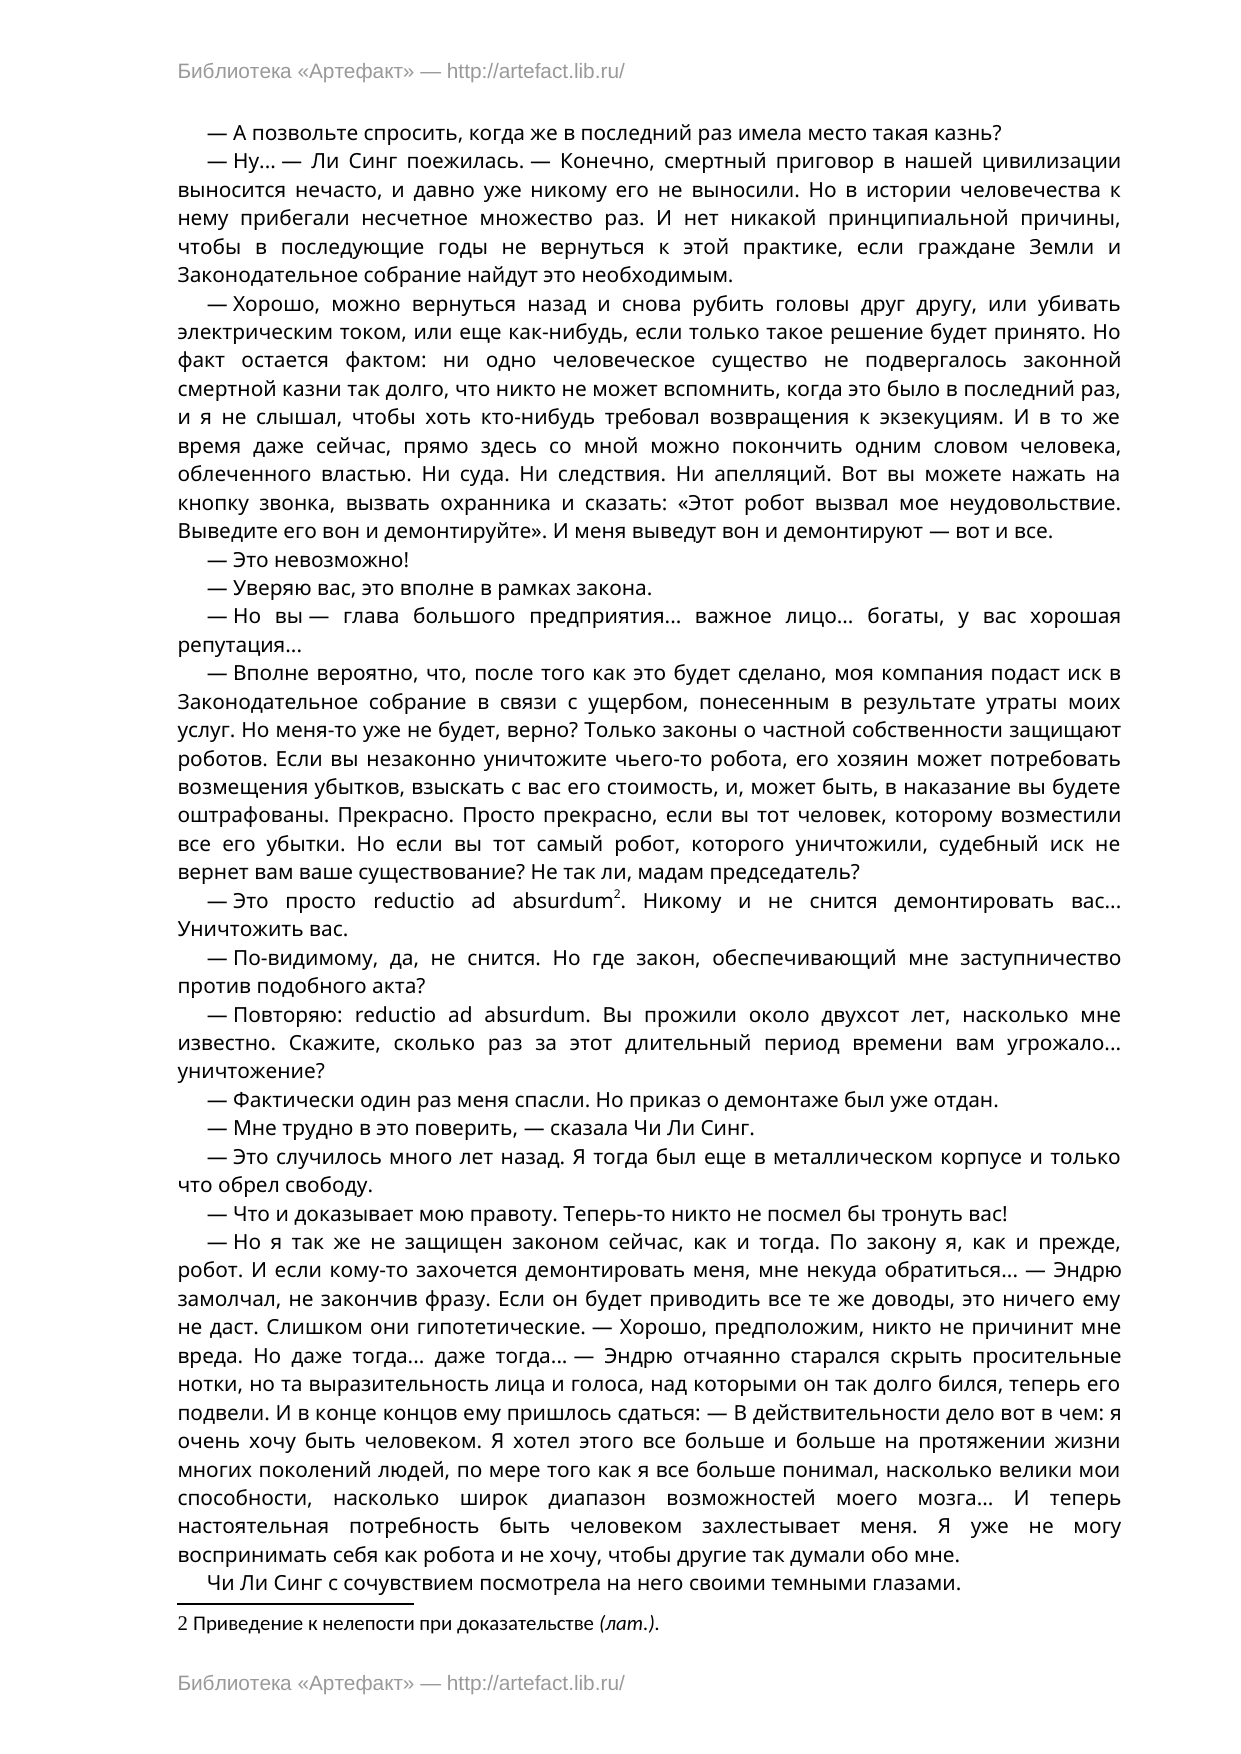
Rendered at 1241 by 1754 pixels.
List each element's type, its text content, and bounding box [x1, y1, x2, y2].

text — Мне трудно в это поверить, — сказала Чи Ли Синг. [177, 1113, 1122, 1142]
text — Это случилось много лет назад. Я тогда был еще в металлическом корпусе и только что обрел свободу. [177, 1142, 1122, 1199]
text — Это просто reductio ad absurdum. Никому и не снится демонтировать вас... Уничтожить вас. [177, 886, 1122, 943]
text — Уверяю вас, это вполне в рамках закона. [177, 573, 1122, 602]
text Чи Ли Синг с сочувствием посмотрела на него своими темными глазами. [177, 1568, 1122, 1597]
text — А позвольте спросить, когда же в последний раз имела место такая казнь? [177, 118, 1122, 147]
text — Что и доказывает мою правоту. Теперь-то никто не посмел бы тронуть вас! [177, 1199, 1122, 1227]
text — Повторяю: reductio ad absurdum. Вы прожили около двухсот лет, насколько мне известно. Скажите, сколько раз за этот длительный период времени вам угрожало... уничтожение? [177, 1000, 1122, 1085]
text — Фактически один раз меня спасли. Но приказ о демонтаже был уже отдан. [177, 1085, 1122, 1113]
text — Хорошо, можно вернуться назад и снова рубить головы друг другу, или убивать электрическим током, или еще как-нибудь, если только такое решение будет принято. Но факт остается фактом: ни одно человеческое существо не подвергалось законной смертной казни так долго, что никто не может вспомнить, когда это было в последний раз, и я не слышал, чтобы хоть кто-нибудь требовал возвращения к экзекуциям. И в то же время даже сейчас, прямо здесь со мной можно покончить одним словом человека, облеченного властью. Ни суда. Ни следствия. Ни апелляций. Вот вы можете нажать на кнопку звонка, вызвать охранника и сказать: «Этот робот вызвал мое неудовольствие. Выведите его вон и демонтируйте». И меня выведут вон и демонтируют — вот и все. [177, 289, 1122, 545]
text — Но вы — глава большого предприятия... важное лицо... богаты, у вас хорошая репутация... [177, 602, 1122, 658]
text — По-видимому, да, не снится. Но где закон, обеспечивающий мне заступничество против подобного акта? [177, 943, 1122, 1000]
text — Это невозможно! [177, 545, 1122, 573]
text — Вполне вероятно, что, после того как это будет сделано, моя компания подаст иск в Законодательное собрание в связи с ущербом, понесенным в результате утраты моих услуг. Но меня-то уже не будет, верно? Только законы о частной собственности защищают роботов. Если вы незаконно уничтожите чьего-то робота, его хозяин может потребовать возмещения убытков, взыскать с вас его стоимость, и, может быть, в наказание вы будете оштрафованы. Прекрасно. Просто прекрасно, если вы тот человек, которому возместили все его убытки. Но если вы тот самый робот, которого уничтожили, судебный иск не вернет вам ваше существование? Не так ли, мадам председатель? [177, 658, 1122, 886]
text — Но я так же не защищен законом сейчас, как и тогда. По закону я, как и прежде, робот. И если кому-то захочется демонтировать меня, мне некуда обратиться... — Эндрю замолчал, не закончив фразу. Если он будет приводить все те же доводы, это ничего ему не даст. Слишком они гипотетические. — Хорошо, предположим, никто не причинит мне вреда. Но даже тогда... даже тогда... — Эндрю отчаянно старался скрыть просительные нотки, но та выразительность лица и голоса, над которыми он так долго бился, теперь его подвели. И в конце концов ему пришлось сдаться: — В действительности дело вот в чем: я очень хочу быть человеком. Я хотел этого все больше и больше на протяжении жизни многих поколений людей, по мере того как я все больше понимал, насколько велики мои способности, насколько широк диапазон возможностей моего мозга... И теперь настоятельная потребность быть человеком захлестывает меня. Я уже не могу воспринимать себя как робота и не хочу, чтобы другие так думали обо мне. [177, 1227, 1122, 1568]
text — Ну... — Ли Синг поежилась. — Конечно, смертный приговор в нашей цивилизации выносится нечасто, и давно уже никому его не выносили. Но в истории человечества к нему прибегали несчетное множество раз. И нет никакой принципиальной причины, чтобы в последующие годы не вернуться к этой практике, если граждане Земли и Законодательное собрание найдут это необходимым. [177, 147, 1122, 289]
